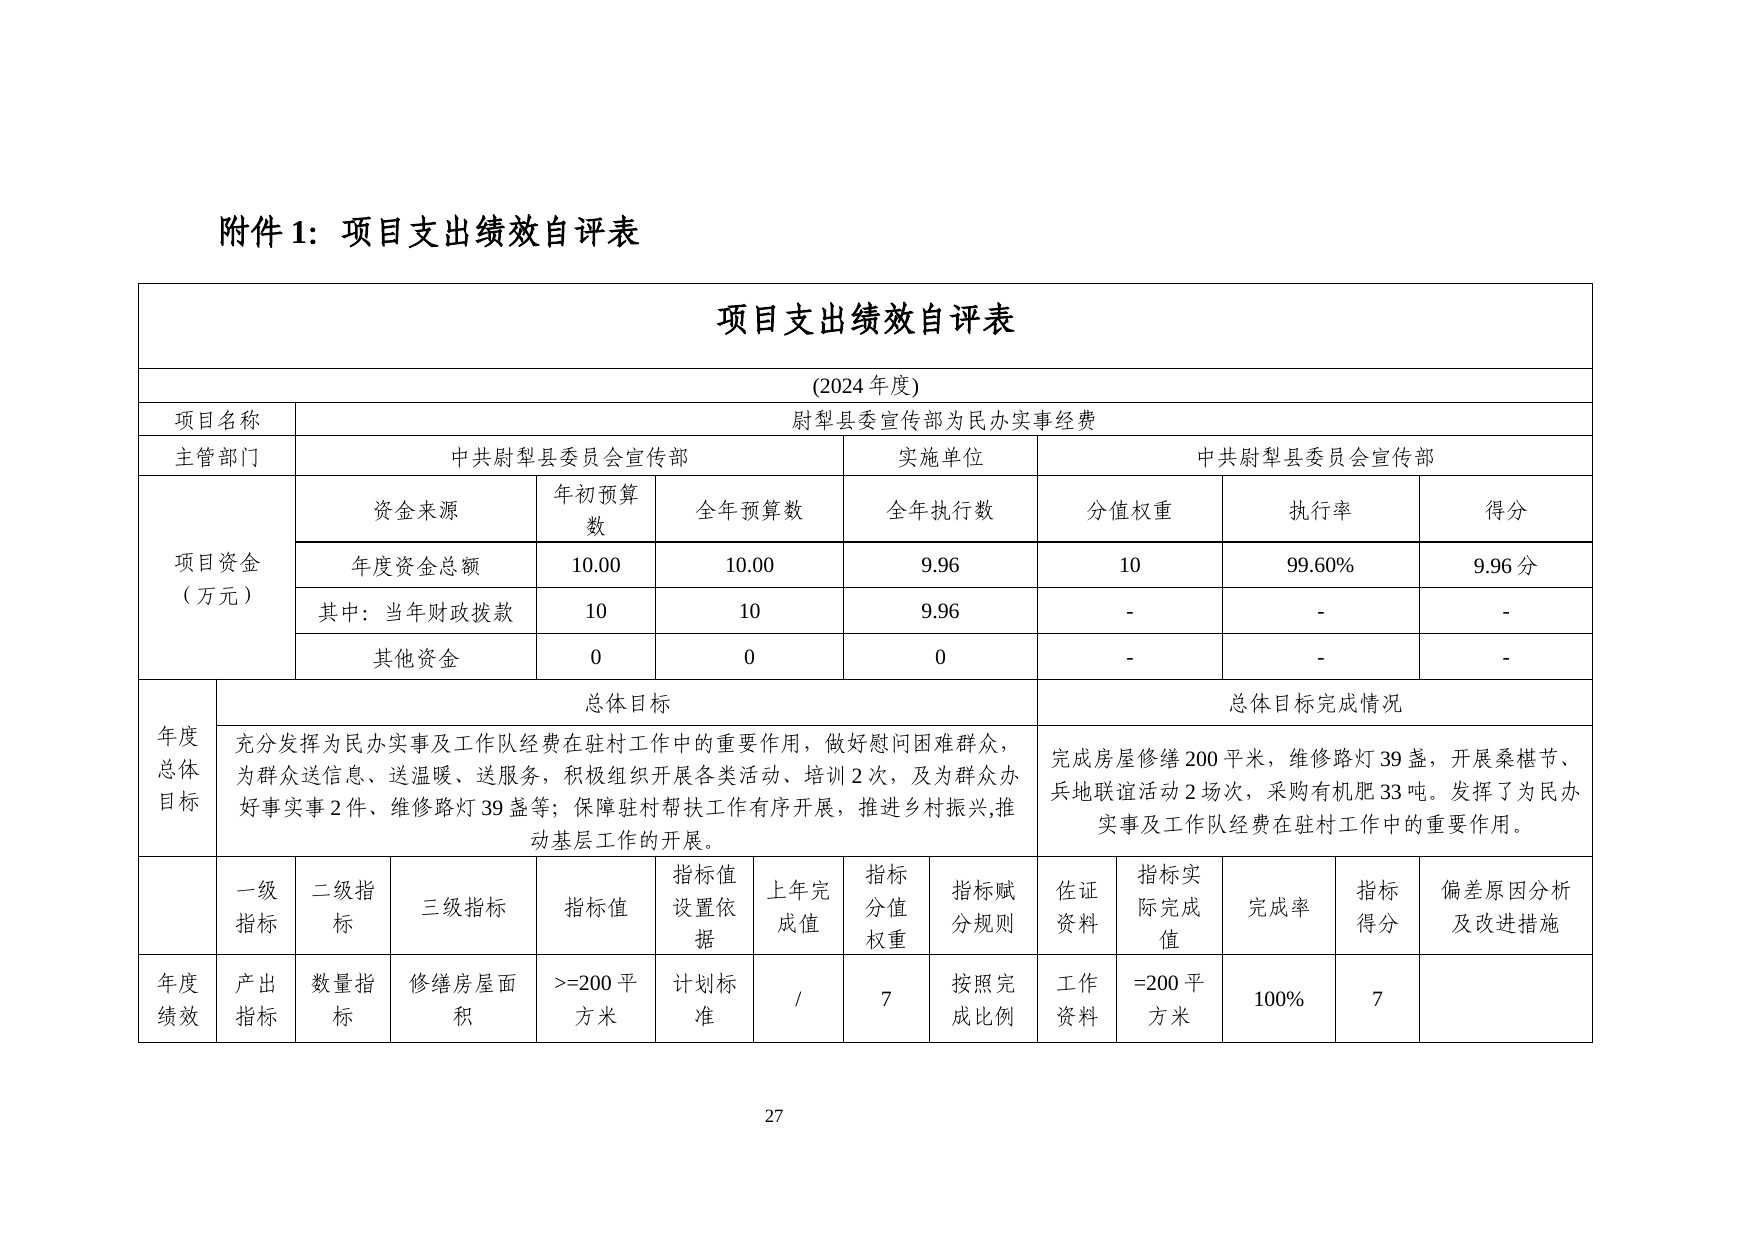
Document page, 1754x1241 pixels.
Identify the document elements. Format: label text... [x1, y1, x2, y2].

table_cell 数量指标 [296, 955, 390, 1042]
table_cell 修缮房屋面积 [391, 955, 536, 1042]
table_cell 完成房屋修缮200平米，维修路灯39盏，开展桑椹节、兵地联谊活动2场次，采购有机肥33吨。发挥了为民办实事及工作队经费在驻村工作中的重要作用。 [1038, 726, 1592, 856]
table_cell 中共尉犁县委员会宣传部 [1038, 436, 1592, 475]
table_cell 二级指标 [296, 857, 390, 954]
table_cell 产出指标 [217, 955, 295, 1042]
table_cell 指标分值权重 [844, 857, 929, 954]
table_cell 指标值设置依据 [656, 857, 753, 954]
table_cell 指标值 [537, 857, 655, 954]
table_cell 年初预算数 [537, 476, 655, 541]
table_cell 得分 [1420, 476, 1592, 541]
table_cell >=200平方米 [537, 955, 655, 1042]
table_cell 指标得分 [1336, 857, 1419, 954]
table_cell 全年执行数 [844, 476, 1037, 541]
table_cell 年度资金总额 [296, 543, 536, 587]
table_cell 指标赋分规则 [930, 857, 1037, 954]
table_cell 中共尉犁县委员会宣传部 [296, 436, 843, 475]
table_cell 10 [1038, 543, 1222, 587]
table_cell 10.00 [656, 543, 843, 587]
table_header 项目支出绩效自评表 [139, 284, 1592, 368]
table_cell 年度绩效指标完成情况 [139, 955, 216, 1042]
table_cell - [1223, 634, 1419, 679]
subtitle 附件1：项目支出绩效自评表 [150, 198, 1604, 263]
table_cell 7 [844, 955, 929, 1042]
table_cell 7 [1336, 955, 1419, 1042]
table_cell 全年预算数 [656, 476, 843, 541]
table_cell 其中：当年财政拨款 [296, 588, 536, 633]
table_cell - [1038, 634, 1222, 679]
table_cell 尉犁县委宣传部为民办实事经费 [296, 403, 1592, 435]
table_cell / [754, 955, 843, 1042]
table_cell =200平方米 [1117, 955, 1222, 1042]
table_cell 执行率 [1223, 476, 1419, 541]
table_cell [1420, 955, 1592, 1042]
table_cell 10 [537, 588, 655, 633]
table_cell 99.60% [1223, 543, 1419, 587]
table_cell 9.96 [844, 543, 1037, 587]
table_cell 9.96 [844, 588, 1037, 633]
table_cell - [1420, 588, 1592, 633]
table_cell 10 [656, 588, 843, 633]
table_cell 计划标准 [656, 955, 753, 1042]
table_cell 完成率 [1223, 857, 1335, 954]
table_cell 上年完成值 [754, 857, 843, 954]
table_cell 0 [844, 634, 1037, 679]
table_cell 资金来源 [296, 476, 536, 541]
table_cell - [1038, 588, 1222, 633]
table_cell 一级指标 [217, 857, 295, 954]
table_cell (2024年度) [139, 369, 1592, 402]
table_cell 0 [537, 634, 655, 679]
table_cell 实施单位 [844, 436, 1037, 475]
table_cell - [1223, 588, 1419, 633]
table_cell 100% [1223, 955, 1335, 1042]
table_cell 主管部门 [139, 436, 295, 475]
table_cell [139, 857, 216, 954]
table_cell 指标实际完成值 [1117, 857, 1222, 954]
table_cell 项目资金 （万元） [139, 476, 295, 679]
table_cell 偏差原因分析及改进措施 [1420, 857, 1592, 954]
table_cell 10.00 [537, 543, 655, 587]
table_cell 充分发挥为民办实事及工作队经费在驻村工作中的重要作用，做好慰问困难群众，为群众送信息、送温暖、送服务，积极组织开展各类活动、培训2次，及为群众办好事实事2件、维修路灯39盏等；保障驻村帮扶工作有序开展，推进乡村振兴,推动基层工作的开展。 [217, 726, 1037, 856]
table_cell 总体目标 [217, 680, 1037, 725]
table_cell 年度总体目标 [139, 680, 216, 856]
table_cell 总体目标完成情况 [1038, 680, 1592, 725]
table_cell 项目名称 [139, 403, 295, 435]
table_cell 工作资料 [1038, 955, 1116, 1042]
table_cell 按照完成比例赋分 [930, 955, 1037, 1042]
table_cell 其他资金 [296, 634, 536, 679]
table_cell 9.96分 [1420, 543, 1592, 587]
table_cell - [1420, 634, 1592, 679]
table_cell 分值权重 [1038, 476, 1222, 541]
table_cell 三级指标 [391, 857, 536, 954]
table_cell 0 [656, 634, 843, 679]
table_cell 佐证资料 [1038, 857, 1116, 954]
